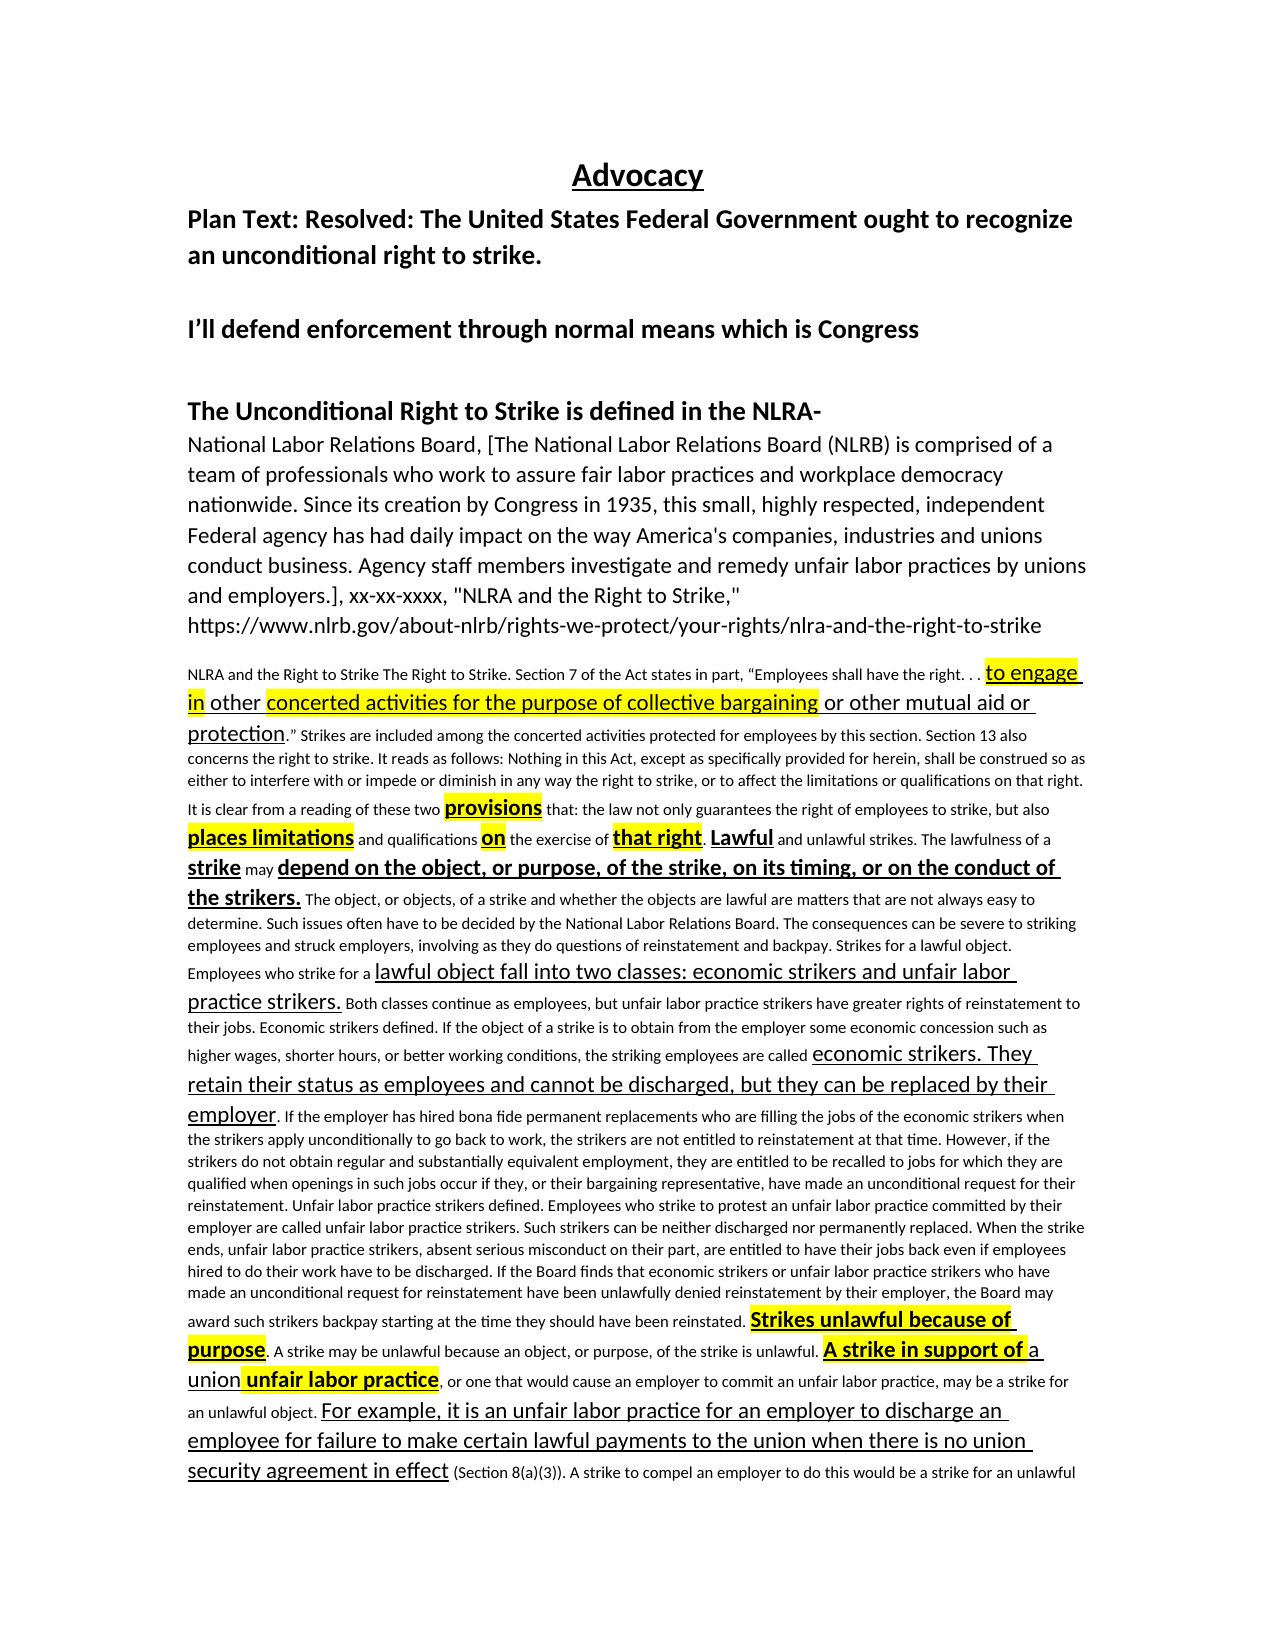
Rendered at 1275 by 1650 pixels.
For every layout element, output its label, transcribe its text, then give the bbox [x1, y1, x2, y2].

subtitle Plan Text: Resolved: The United States Federal Government ought to recognize an unconditional right to strike. [187, 202, 1087, 271]
text National Labor Relations Board, [The National Labor Relations Board (NLRB) is comprised of a team of professionals who work to assure fair labor practices and workplace democracy nationwide. Since its creation by Congress in 1935, this small, highly respected, independent Federal agency has had daily impact on the way America's companies, industries and unions conduct business. Agency staff members investigate and remedy unfair labor practices by unions and employers.], xx-xx-xxxx, "NLRA and the Right to Strike," https://www.nlrb.gov/about-nlrb/rights-we-protect/your-rights/nlra-and-the-right-to-strike [187, 430, 1087, 639]
subtitle I’ll defend enforcement through normal means which is Congress [187, 312, 1087, 345]
subtitle Advocacy [187, 154, 1087, 195]
subtitle The Unconditional Right to Strike is defined in the NLRA- [187, 394, 1087, 428]
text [187, 658, 1087, 1484]
